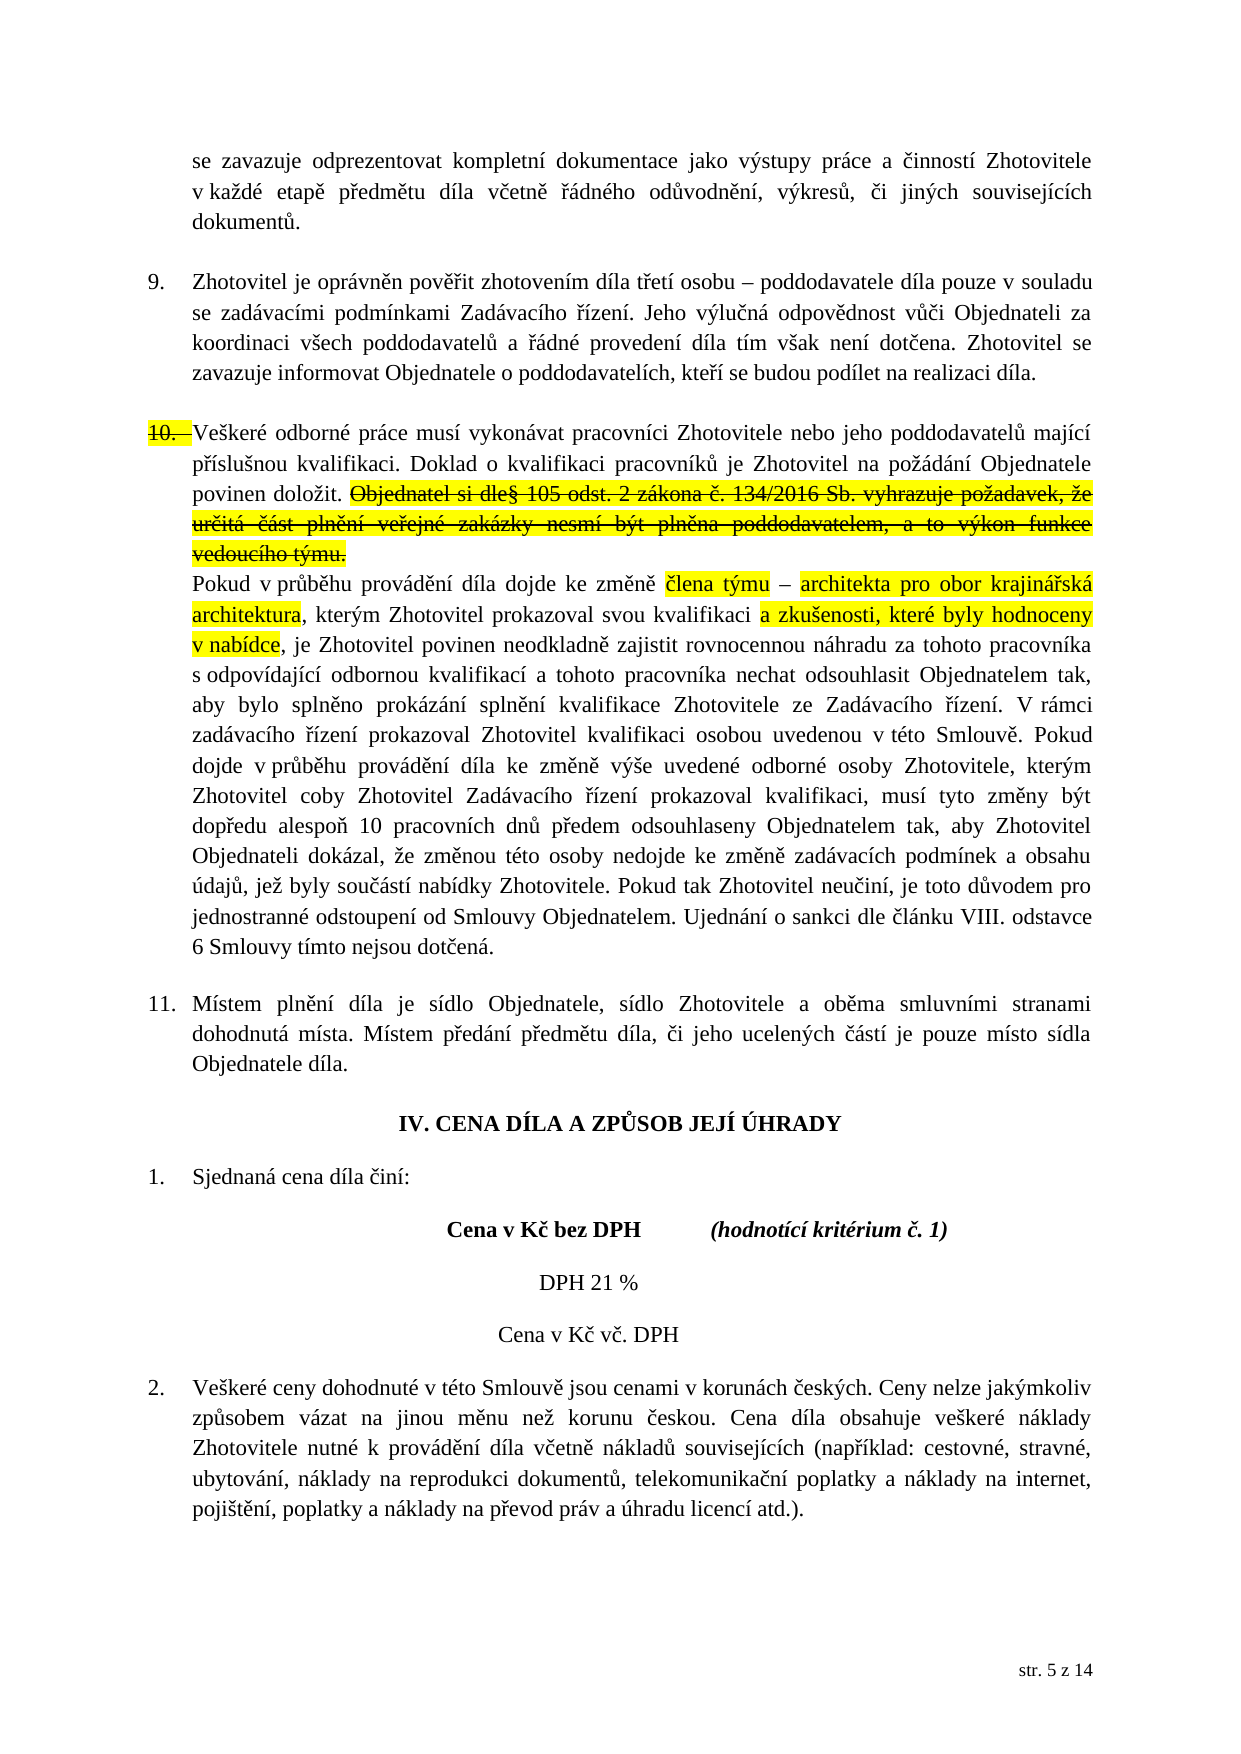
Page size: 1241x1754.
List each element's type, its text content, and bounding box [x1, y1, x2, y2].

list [148, 148, 1093, 234]
list Místem plnění díla je sídlo Objednatele, sídlo Zhotovitele a oběma smluvními stranami dohodnutá místa. Místem předání předmětu díla, či jeho ucelených částí je pouze místo sídla Objednatele díla. [148, 989, 1093, 1076]
list Zhotovitel je oprávněn pověřit zhotovením díla třetí osobu – poddodavatele díla pouze v souladu se zadávacími podmínkami Zadávacího řízení. Jeho výlučná odpovědnost vůči Objednateli za koordinaci všech poddodavatelů a řádné provedení díla tím však není dotčena. Zhotovitel se zavazuje informovat Objednatele o poddodavatelích, kteří se budou podílet na realizaci díla. [148, 268, 1093, 385]
list Sjednaná cena díla činí: [148, 1163, 1093, 1189]
list Veškeré odborné práce musí vykonávat pracovníci Zhotovitele nebo jeho poddodavatelů mající příslušnou kvalifikaci. Doklad o kvalifikaci pracovníků je Zhotovitel na požádání Objednatele povinen doložit. Objednatel si dle§ 105 odst. 2 zákona č. 134/2016 Sb. vyhrazuje požadavek, že určitá část plnění veřejné zakázky nesmí být plněna poddodavatelem, a to výkon funkce vedoucího týmu. [148, 419, 1093, 567]
text Cena v Kč bez DPH (hodnotící kritérium č. 1) [148, 1216, 1093, 1242]
text DPH 21 % [148, 1268, 1093, 1295]
list Pokud v průběhu provádění díla dojde ke změně člena týmu – architekta pro obor krajinářská architektura, kterým Zhotovitel prokazoval svou kvalifikaci a zkušenosti, které byly hodnoceny v nabídce, je Zhotovitel povinen neodkladně zajistit rovnocennou náhradu za tohoto pracovníka s odpovídající odbornou kvalifikací a tohoto pracovníka nechat odsouhlasit Objednatelem tak, aby bylo splněno prokázání splnění kvalifikace Zhotovitele ze Zadávacího řízení. V rámci zadávacího řízení prokazoval Zhotovitel kvalifikaci osobou uvedenou v této Smlouvě. Pokud dojde v průběhu provádění díla ke změně výše uvedené odborné osoby Zhotovitele, kterým Zhotovitel coby Zhotovitel Zadávacího řízení prokazoval kvalifikaci, musí tyto změny být dopředu alespoň 10 pracovních dnů předem odsouhlaseny Objednatelem tak, aby Zhotovitel Objednateli dokázal, že změnou této osoby nedojde ke změně zadávacích podmínek a obsahu údajů, jež byly součástí nabídky Zhotovitele. Pokud tak Zhotovitel neučiní, je toto důvodem pro jednostranné odstoupení od Smlouvy Objednatelem. Ujednání o sankci dle článku VIII. odstavce 6 Smlouvy tímto nejsou dotčená. [192, 571, 1093, 959]
text Cena v Kč vč. DPH [148, 1321, 1093, 1348]
list Veškeré ceny dohodnuté v této Smlouvě jsou cenami v korunách českých. Ceny nelze jakýmkoliv způsobem vázat na jinou měnu než korunu českou. Cena díla obsahuje veškeré náklady Zhotovitele nutné k provádění díla včetně nákladů souvisejících (například: cestovné, stravné, ubytování, náklady na reprodukci dokumentů, telekomunikační poplatky a náklady na internet, pojištění, poplatky a náklady na převod práv a úhradu licencí atd.). [148, 1374, 1093, 1521]
text IV. CENA DÍLA A ZPŮSOB JEJÍ ÚHRADY [148, 1110, 1093, 1137]
